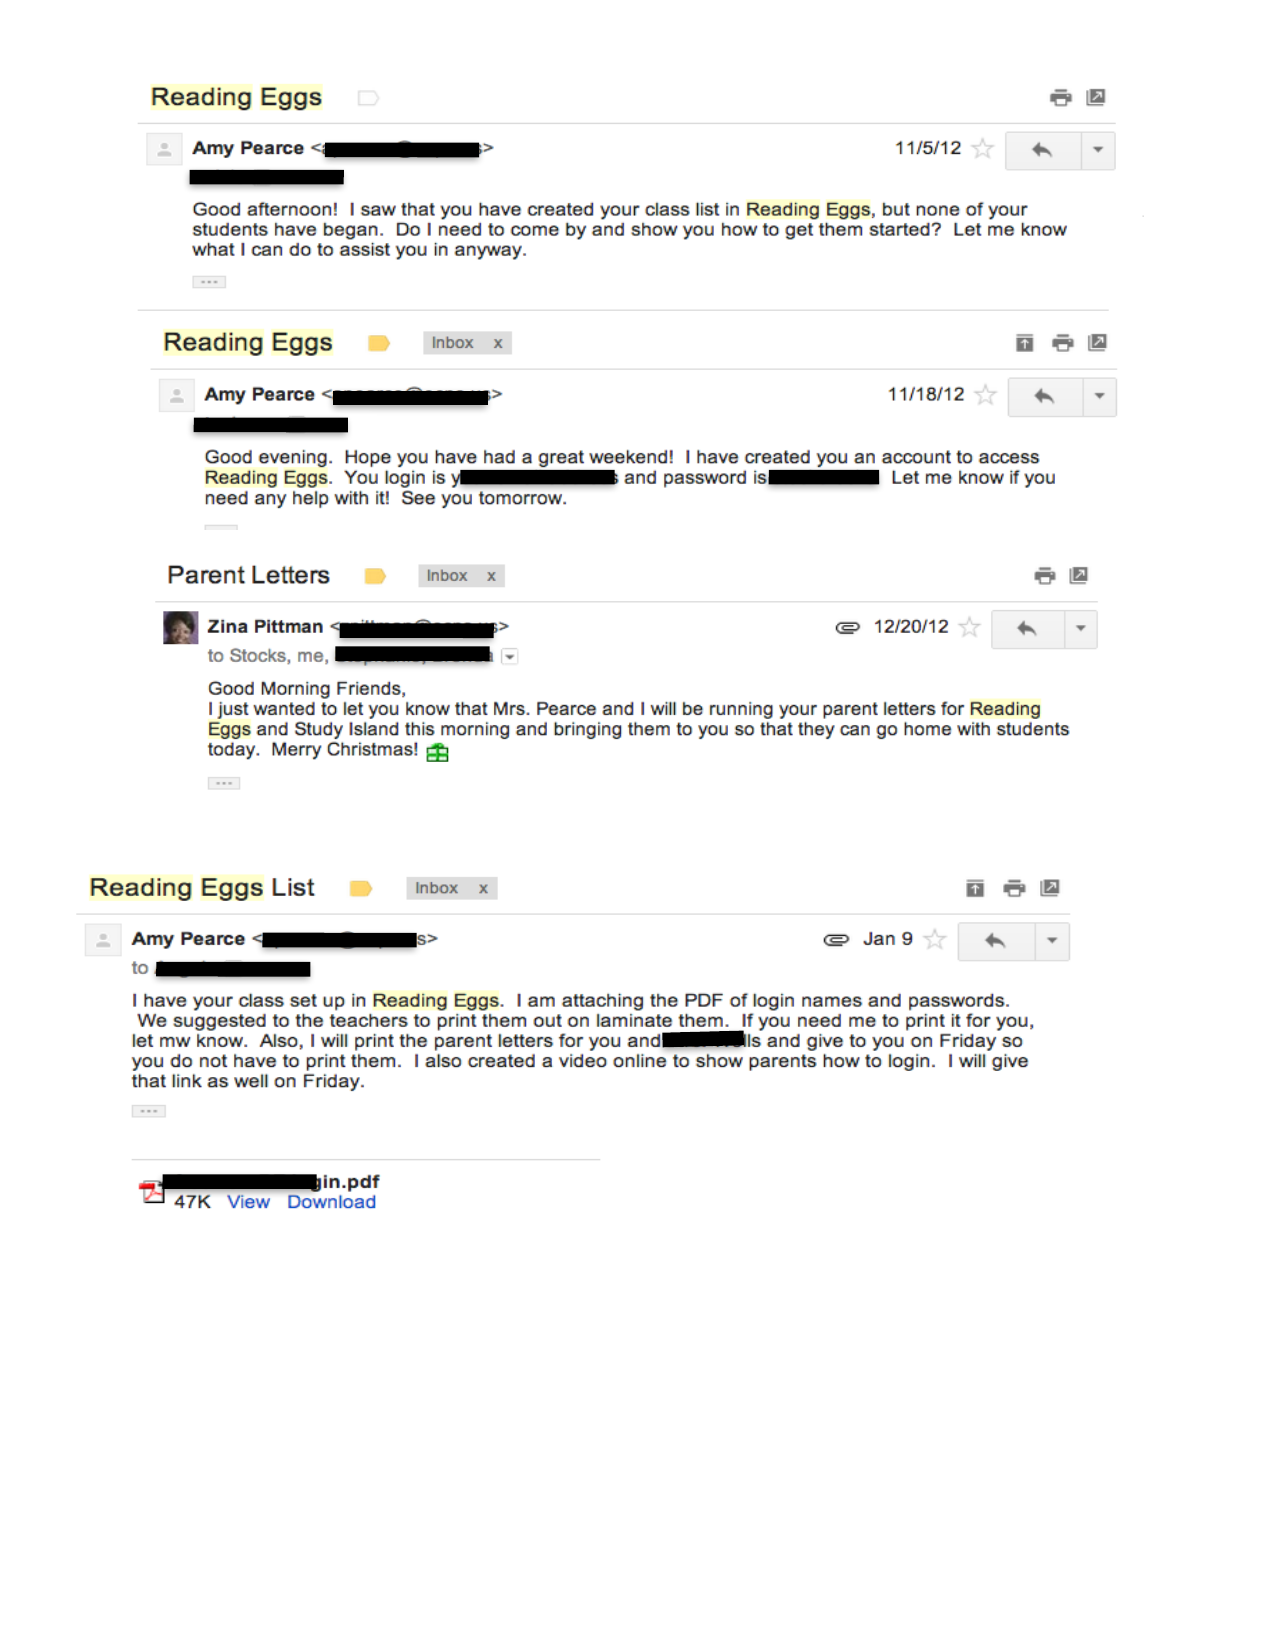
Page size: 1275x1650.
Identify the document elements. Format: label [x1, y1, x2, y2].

picture [154, 557, 1121, 810]
picture [131, 75, 1144, 530]
picture [75, 867, 1096, 1241]
